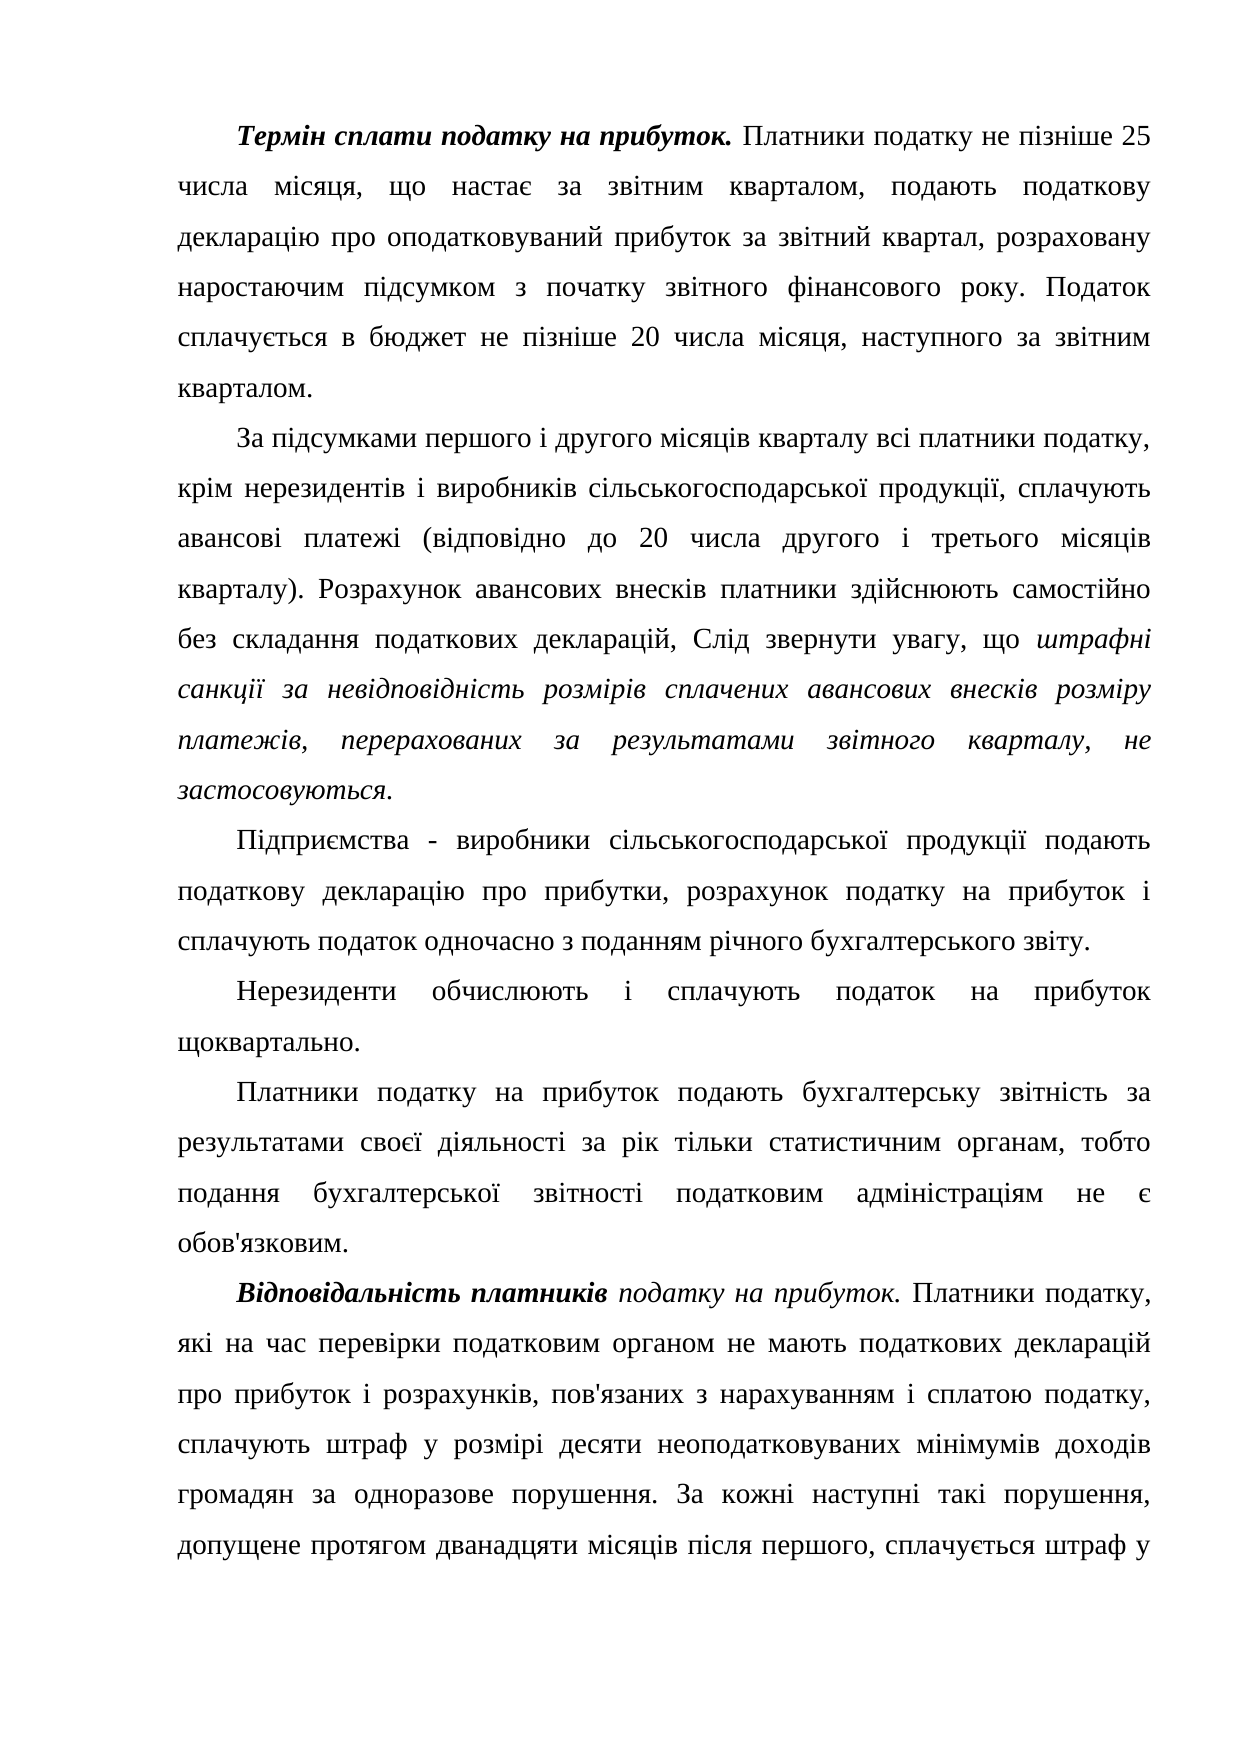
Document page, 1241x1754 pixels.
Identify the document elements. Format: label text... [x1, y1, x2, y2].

text За підсумками першого і другого місяців кварталу всі платники податку, крім нерезидентів і виробників сільськогосподарської продукції, сплачують авансові платежі (відповідно до 20 числа другого і третього місяців кварталу). Розрахунок авансових внесків платники здійснюють самостійно без складання податкових декларацій, Слід звернути увагу, що штрафні санкції за невідповідність розмірів сплачених авансових внесків розміру платежів, перерахованих за результатами звітного кварталу, не застосовуються. [177, 420, 1152, 806]
text Підприємства - виробники сільськогосподарської продукції подають податкову декларацію про прибутки, розрахунок податку на прибуток і сплачують податок одночасно з поданням річного бухгалтерського звіту. [177, 822, 1152, 957]
text Нерезиденти обчислюють і сплачують податок на прибуток щоквартально. [177, 973, 1152, 1057]
text Платники податку на прибуток подають бухгалтерську звітність за результатами своєї діяльності за рік тільки статистичним органам, тобто подання бухгалтерської звітності податковим адміністраціям не є обов'язковим. [177, 1074, 1152, 1258]
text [177, 1275, 1152, 1560]
text Термін сплати податку на прибуток. Платники податку не пізніше 25 числа місяця, що настає за звітним кварталом, подають податкову декларацію про оподатковуваний прибуток за звітний квартал, розраховану наростаючим підсумком з початку звітного фінансового року. Податок сплачується в бюджет не пізніше 20 числа місяця, наступного за звітним кварталом. [177, 118, 1152, 403]
